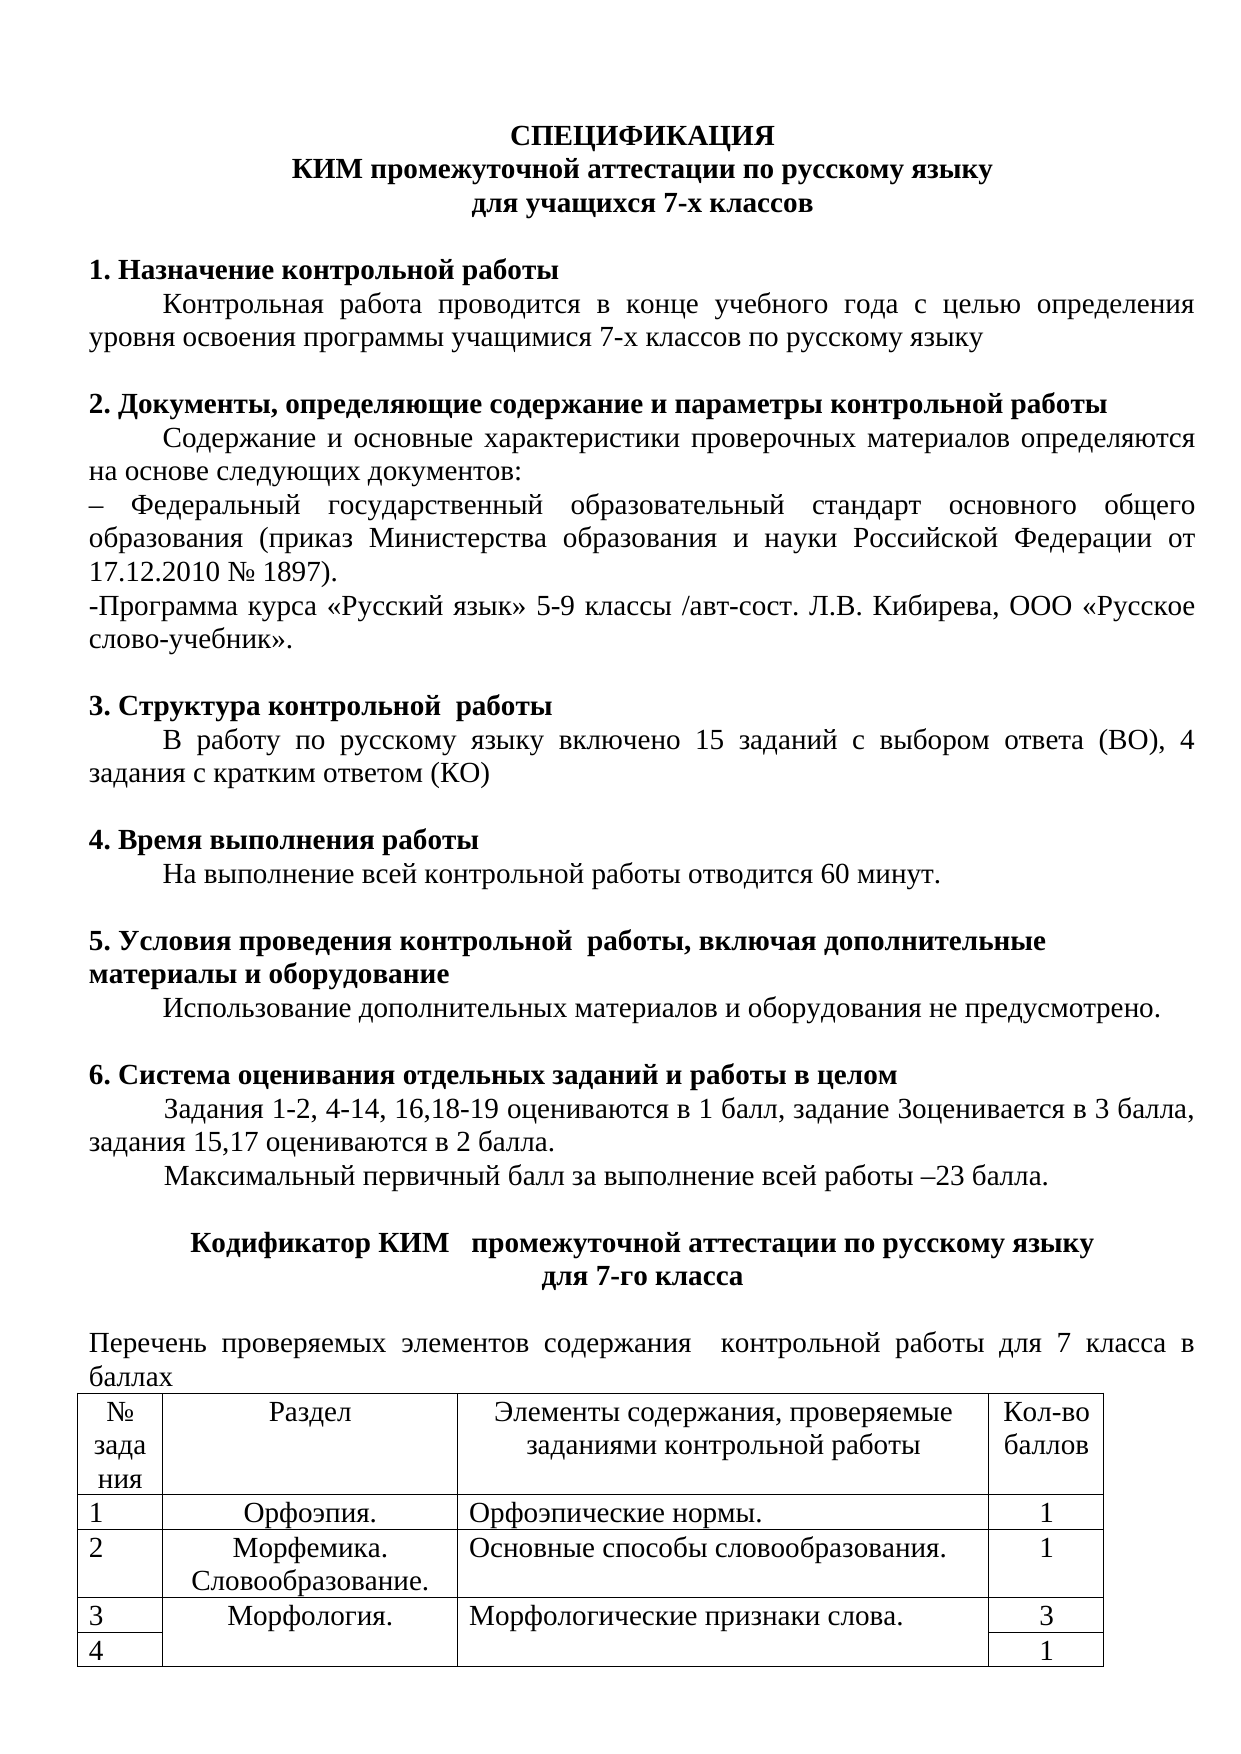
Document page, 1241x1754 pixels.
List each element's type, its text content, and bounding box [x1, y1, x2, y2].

text для учащихся 7-х классов [89, 185, 1196, 219]
text -Программа курса «Русский язык» 5-9 классы /авт-сост. Л.В. Кибирева, ООО «Русское слово-учебник». [89, 588, 1196, 655]
table_cell Морфологические признаки слова. [458, 1598, 988, 1666]
table_cell 4 [78, 1633, 162, 1666]
text Максимальный первичный балл за выполнение всей работы –23 балла. [89, 1158, 1196, 1191]
text Кодификатор КИМ промежуточной аттестации по русскому языку [89, 1225, 1196, 1258]
table_header № задания [78, 1394, 162, 1494]
table_cell Основные способы словообразования. [458, 1530, 988, 1597]
text для 7-го класса [89, 1258, 1196, 1292]
table_header Элементы содержания, проверяемые заданиями контрольной работы [458, 1394, 988, 1494]
text Использование дополнительных материалов и оборудования не предусмотрено. [89, 990, 1196, 1024]
text – Федеральный государственный образовательный стандарт основного общего образования (приказ Министерства образования и науки Российской Федерации от 17.12.2010 № 1897). [89, 487, 1196, 588]
table_cell 1 [989, 1530, 1103, 1597]
table_cell 3 [78, 1598, 162, 1632]
text 2. Документы, определяющие содержание и параметры контрольной работы [89, 386, 1196, 420]
table_cell Морфемика. Словообразование. [163, 1530, 457, 1597]
text Контрольная работа проводится в конце учебного года с целью определения уровня освоения программы учащимися 7-х классов по русскому языку [89, 286, 1196, 353]
text Задания 1-2, 4-14, 16,18-19 оцениваются в 1 балл, задание 3оценивается в 3 балла, задания 15,17 оцениваются в 2 балла. [89, 1091, 1196, 1158]
table_cell 2 [78, 1530, 162, 1597]
text 1. Назначение контрольной работы [89, 252, 1196, 286]
table_cell Морфология. [163, 1598, 457, 1666]
table_cell 1 [989, 1495, 1103, 1529]
table_cell 1 [989, 1633, 1103, 1666]
text 6. Система оценивания отдельных заданий и работы в целом [89, 1057, 1196, 1091]
text 4. Время выполнения работы [89, 822, 1196, 856]
text Перечень проверяемых элементов содержания контрольной работы для 7 класса в баллах [89, 1326, 1196, 1393]
table_cell Орфоэпия. [163, 1495, 457, 1529]
text КИМ промежуточной аттестации по русскому языку [89, 152, 1196, 185]
text В работу по русскому языку включено 15 заданий с выбором ответа (ВО), 4 задания с кратким ответом (КО) [89, 722, 1196, 789]
table_cell 3 [989, 1598, 1103, 1632]
text На выполнение всей контрольной работы отводится 60 минут. [89, 856, 1196, 889]
text Содержание и основные характеристики проверочных материалов определяются на основе следующих документов: [89, 420, 1196, 487]
table_header Кол-во баллов [989, 1394, 1103, 1494]
table_cell 1 [78, 1495, 162, 1529]
text СПЕЦИФИКАЦИЯ [89, 118, 1196, 152]
text 5. Условия проведения контрольной работы, включая дополнительные материалы и оборудование [89, 923, 1196, 990]
table_header Раздел [163, 1394, 457, 1494]
table_cell Орфоэпические нормы. [458, 1495, 988, 1529]
text 3. Структура контрольной работы [89, 688, 1196, 722]
